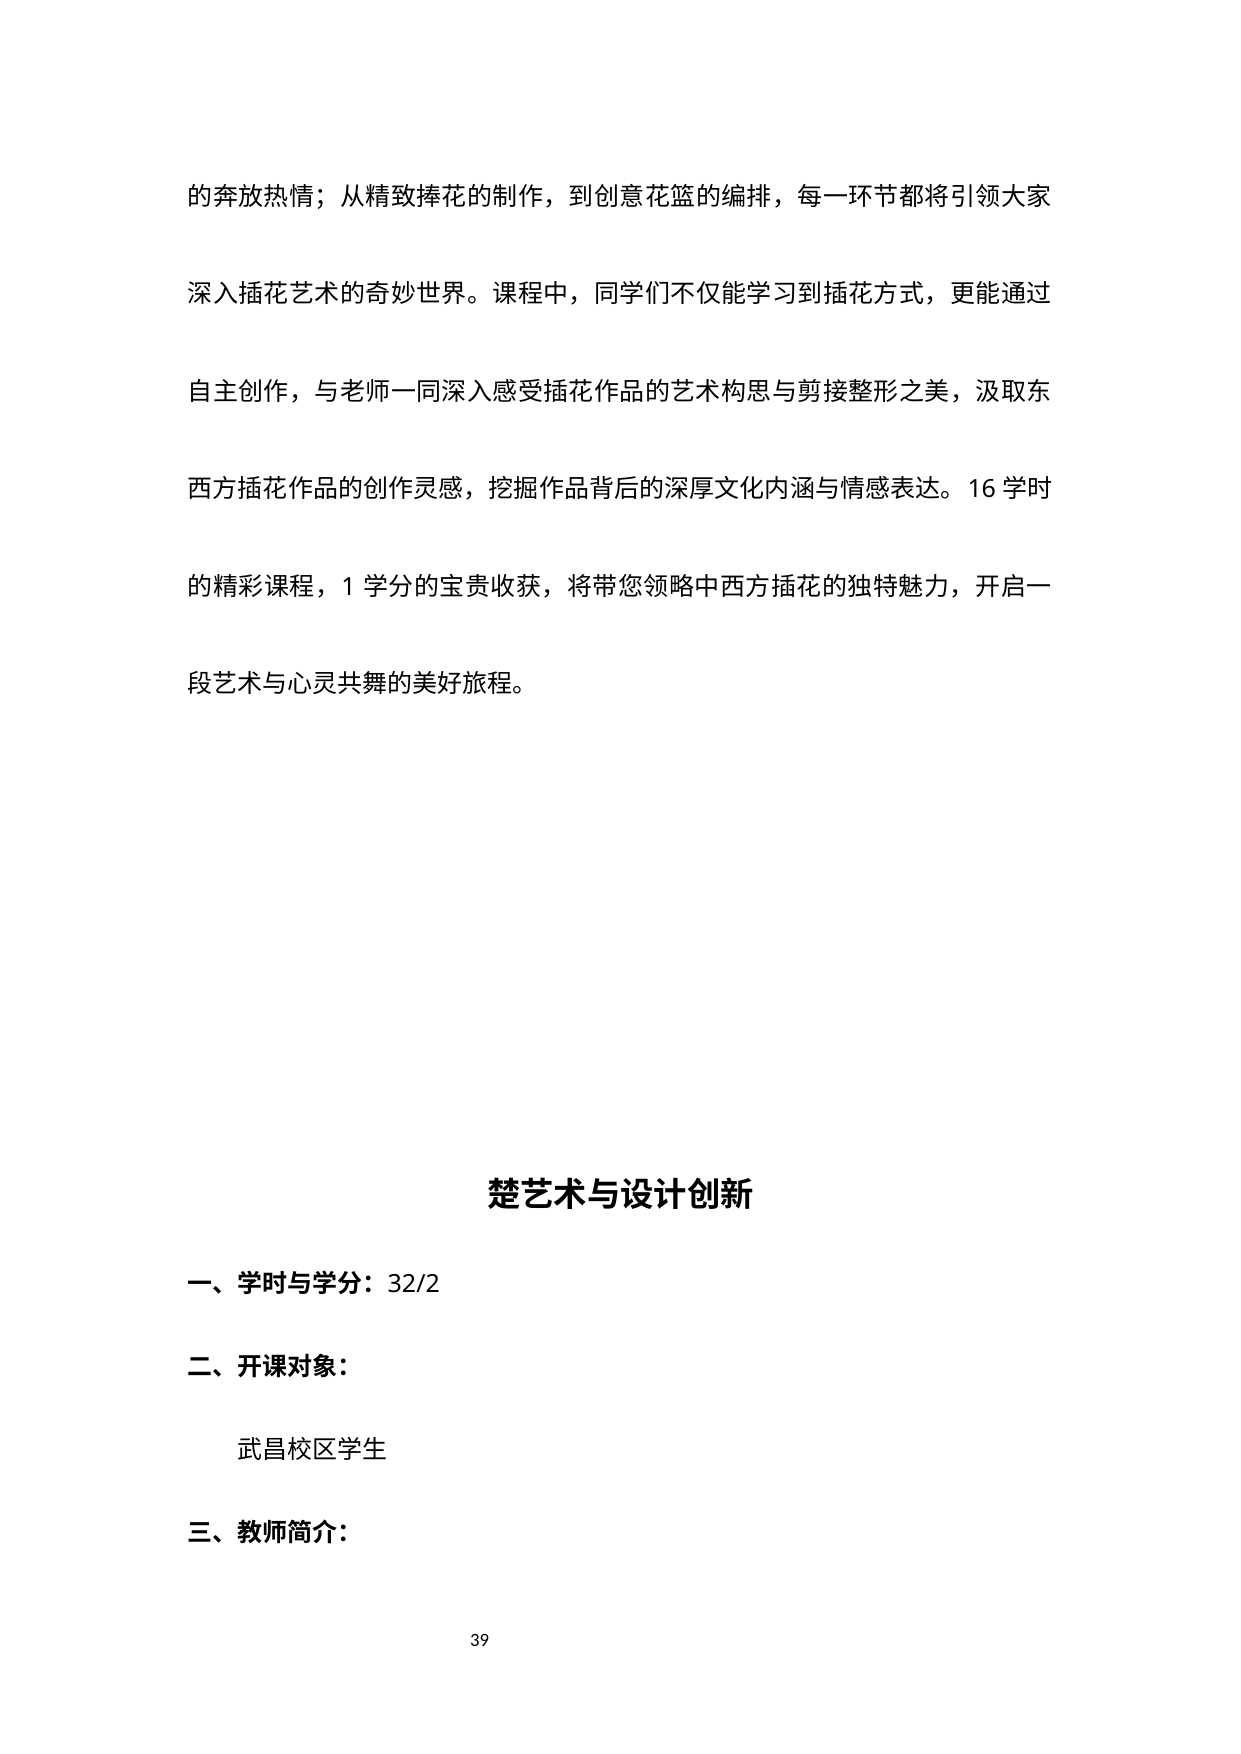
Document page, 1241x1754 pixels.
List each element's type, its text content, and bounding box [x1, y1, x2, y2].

text 楚艺术与设计创新 [187, 1160, 1053, 1225]
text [187, 162, 1053, 714]
text 二、开课对象： [187, 1332, 1053, 1397]
text 武昌校区学生 [187, 1415, 1053, 1480]
text 三、教师简介： [187, 1498, 1053, 1563]
text 一、学时与学分：32/2 [187, 1249, 1053, 1314]
